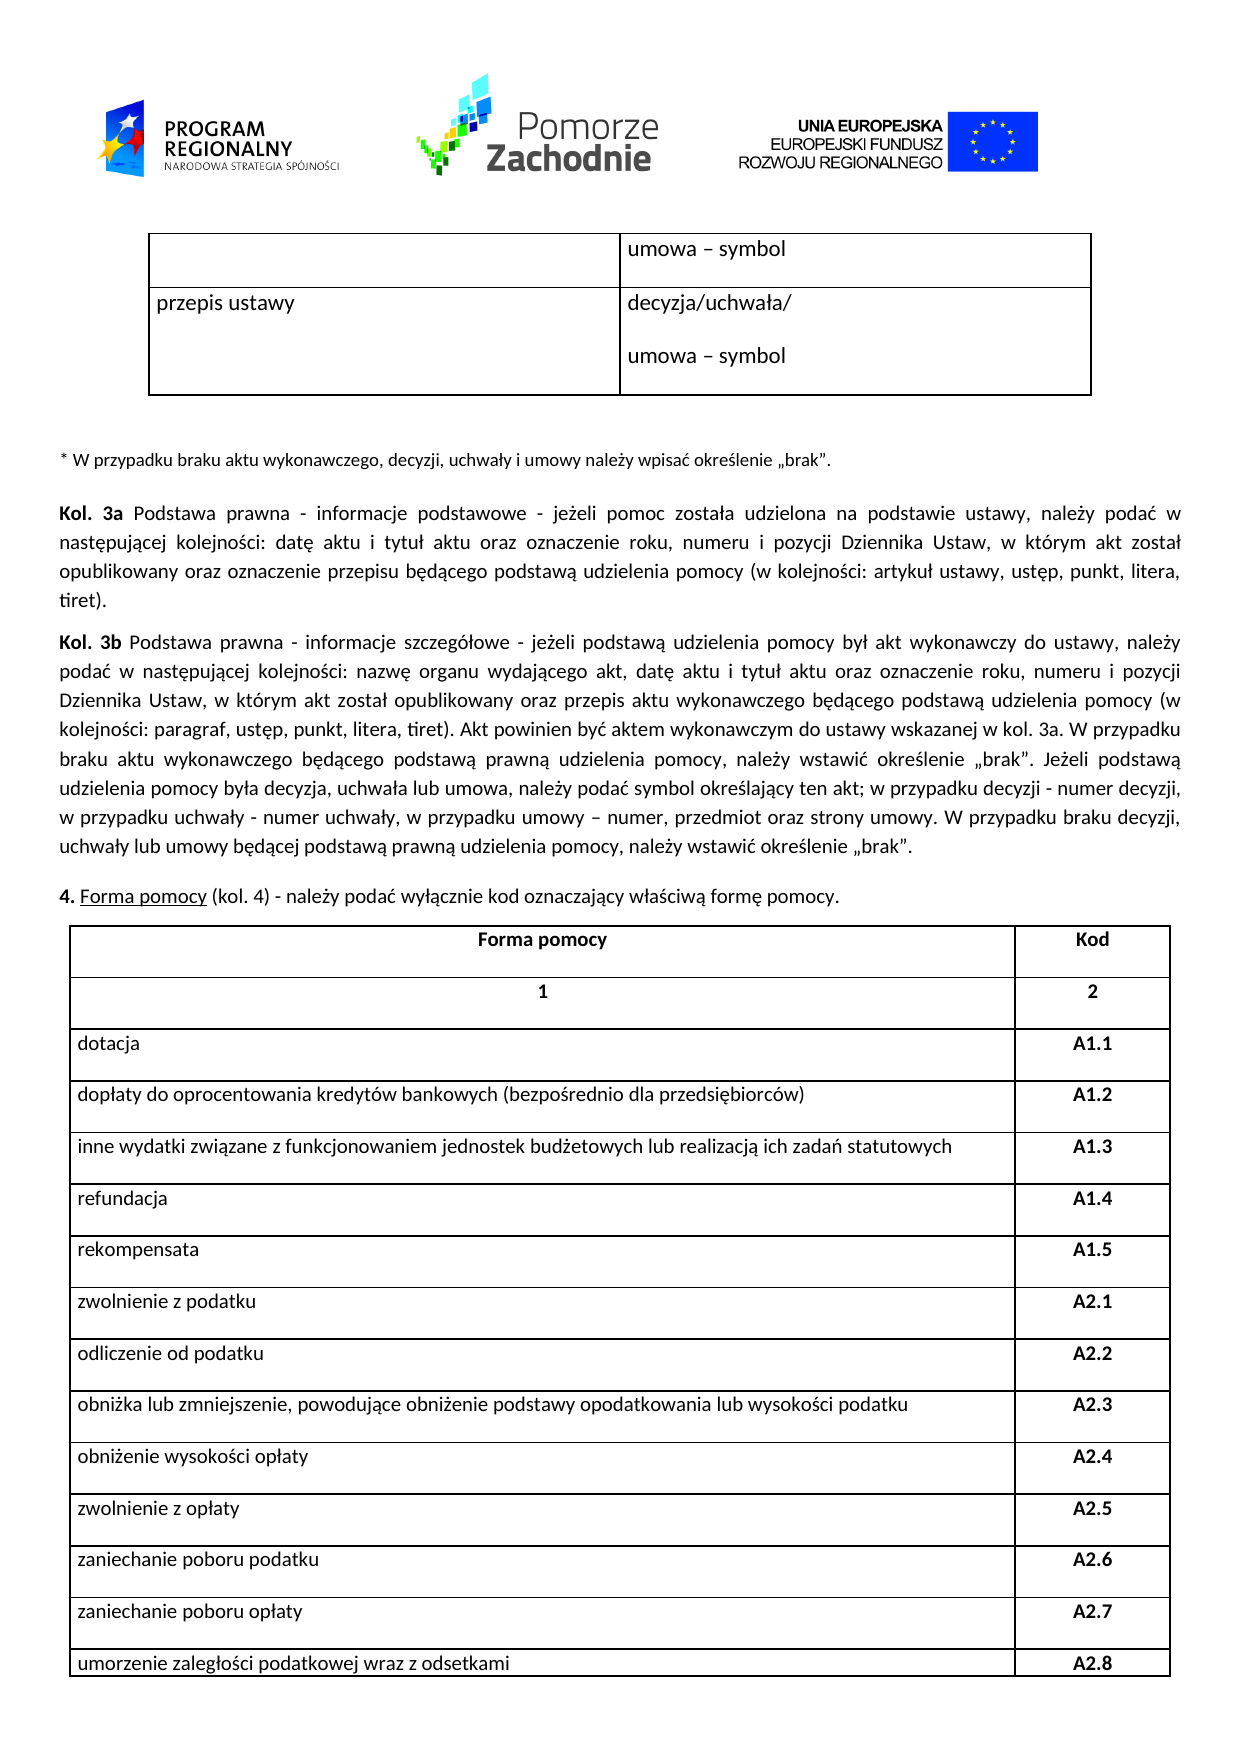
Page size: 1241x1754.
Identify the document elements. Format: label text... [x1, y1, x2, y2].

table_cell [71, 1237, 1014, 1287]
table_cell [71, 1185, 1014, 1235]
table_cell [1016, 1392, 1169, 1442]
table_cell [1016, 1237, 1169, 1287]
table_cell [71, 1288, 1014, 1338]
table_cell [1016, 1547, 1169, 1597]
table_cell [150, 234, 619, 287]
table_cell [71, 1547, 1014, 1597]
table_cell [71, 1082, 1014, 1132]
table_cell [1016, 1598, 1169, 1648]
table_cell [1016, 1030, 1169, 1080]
text * W przypadku braku aktu wykonawczego, decyzji, uchwały i umowy należy wpisać określenie „brak”. [59, 448, 1181, 471]
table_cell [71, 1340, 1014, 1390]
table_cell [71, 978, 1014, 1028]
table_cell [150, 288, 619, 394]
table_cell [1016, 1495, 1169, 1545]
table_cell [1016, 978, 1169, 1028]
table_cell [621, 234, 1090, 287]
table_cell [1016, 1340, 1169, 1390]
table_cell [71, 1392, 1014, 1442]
text Kol. 3b Podstawa prawna - informacje szczegółowe - jeżeli podstawą udzielenia pomocy był akt wykonawczy do ustawy, należy podać w następującej kolejności: nazwę organu wydającego akt, datę aktu i tytuł aktu oraz oznaczenie roku, numeru i pozycji Dziennika Ustaw, w którym akt został opublikowany oraz przepis aktu wykonawczego będącego podstawą udzielenia pomocy (w kolejności: paragraf, ustęp, punkt, litera, tiret). Akt powinien być aktem wykonawczym do ustawy wskazanej w kol. 3a. W przypadku braku aktu wykonawczego będącego podstawą prawną udzielenia pomocy, należy wstawić określenie „brak”. Jeżeli podstawą udzielenia pomocy była decyzja, uchwała lub umowa, należy podać symbol określający ten akt; w przypadku decyzji - numer decyzji, w przypadku uchwały - numer uchwały, w przypadku umowy – numer, przedmiot oraz strony umowy. W przypadku braku decyzji, uchwały lub umowy będącej podstawą prawną udzielenia pomocy, należy wstawić określenie „brak”. [59, 629, 1181, 859]
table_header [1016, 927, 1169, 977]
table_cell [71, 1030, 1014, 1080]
text Kol. 3a Podstawa prawna - informacje podstawowe - jeżeli pomoc została udzielona na podstawie ustawy, należy podać w następującej kolejności: datę aktu i tytuł aktu oraz oznaczenie roku, numeru i pozycji Dziennika Ustaw, w którym akt został opublikowany oraz oznaczenie przepisu będącego podstawą udzielenia pomocy (w kolejności: artykuł ustawy, ustęp, punkt, litera, tiret). [59, 500, 1181, 613]
picture [96, 73, 1038, 177]
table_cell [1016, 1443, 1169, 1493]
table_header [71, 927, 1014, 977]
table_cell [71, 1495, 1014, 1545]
text 4. Forma pomocy (kol. 4) - należy podać wyłącznie kod oznaczający właściwą formę pomocy. [59, 883, 1181, 909]
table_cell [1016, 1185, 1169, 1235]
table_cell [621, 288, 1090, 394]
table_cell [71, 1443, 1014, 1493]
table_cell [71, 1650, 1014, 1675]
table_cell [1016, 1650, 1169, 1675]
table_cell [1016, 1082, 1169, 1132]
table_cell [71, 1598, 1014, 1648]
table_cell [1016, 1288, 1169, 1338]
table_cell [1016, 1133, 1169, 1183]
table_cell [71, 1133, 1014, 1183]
